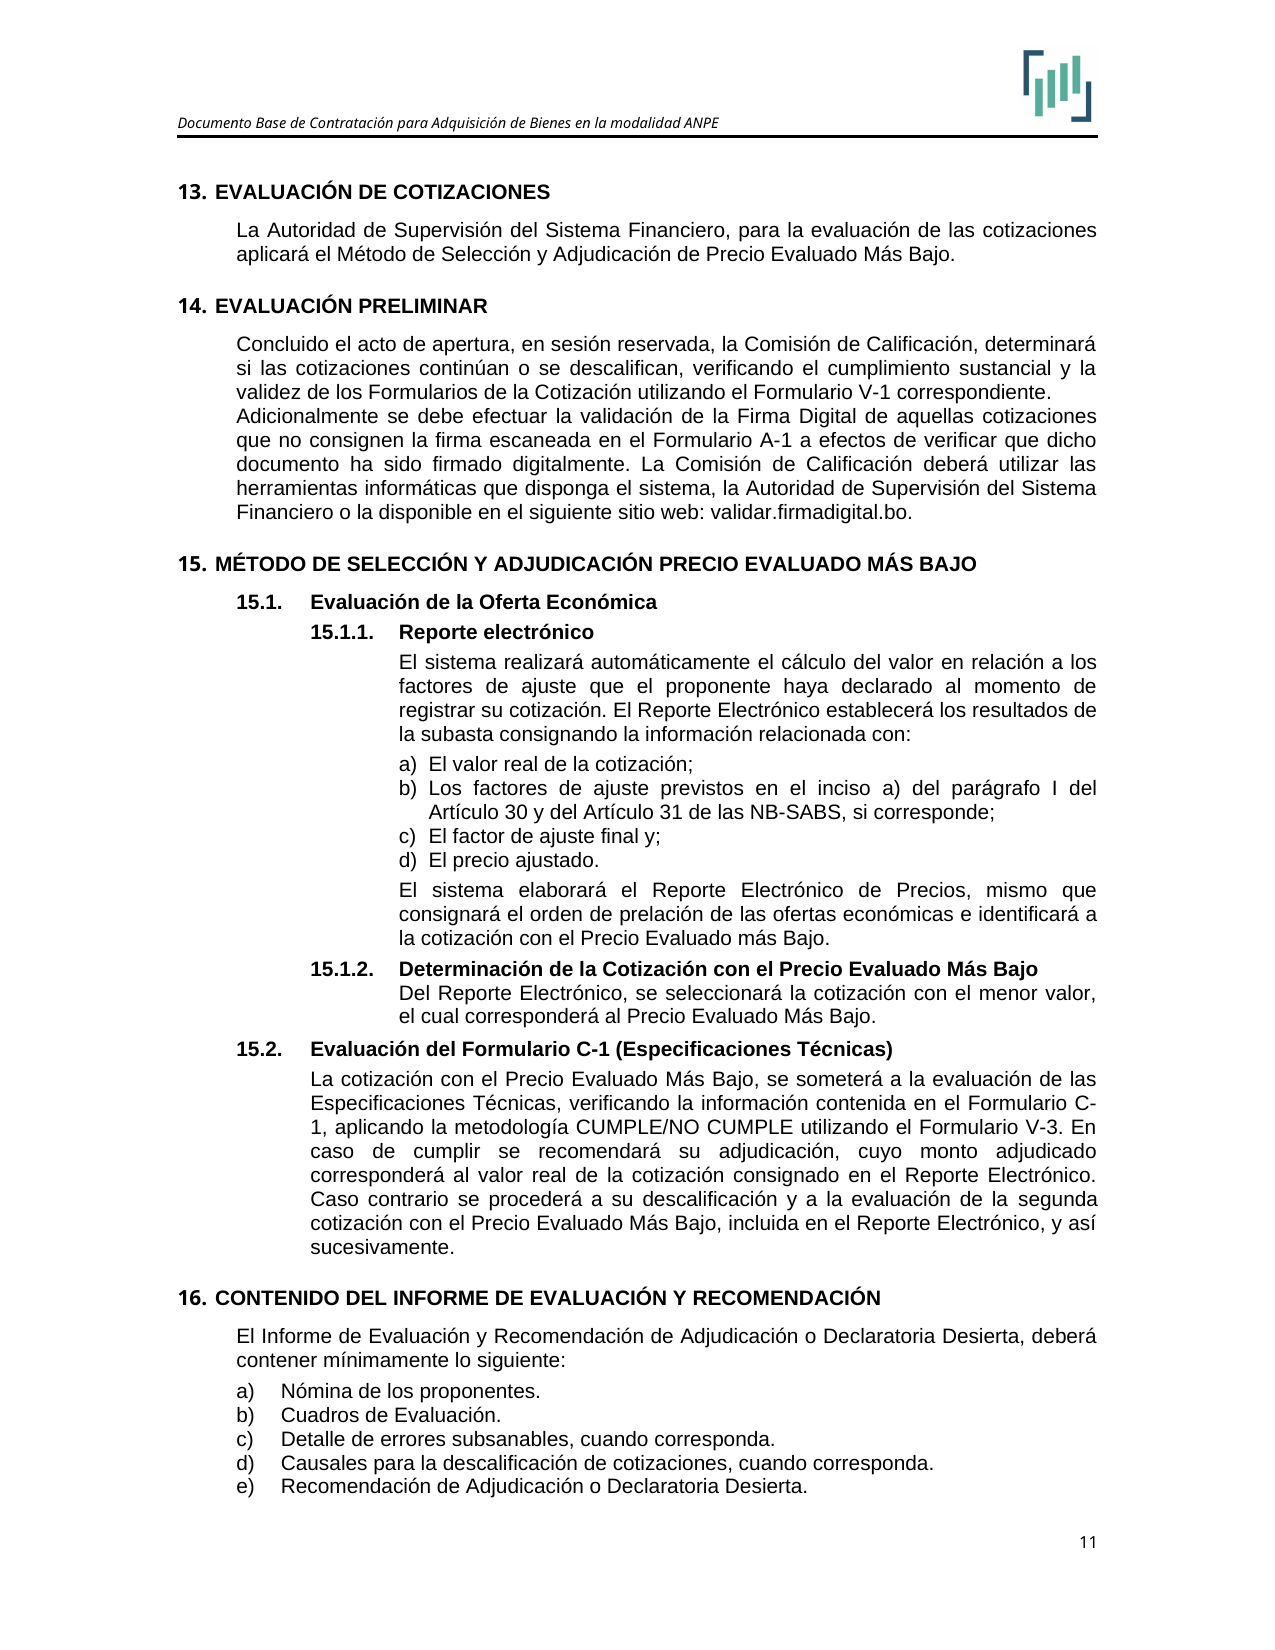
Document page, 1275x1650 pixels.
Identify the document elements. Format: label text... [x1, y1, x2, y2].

text El Informe de Evaluación y Recomendación de Adjudicación o Declaratoria Desierta, deberá contener mínimamente lo siguiente: [236, 1324, 1098, 1372]
text Concluido el acto de apertura, en sesión reservada, la Comisión de Calificación, determinará si las cotizaciones continúan o se descalifican, verificando el cumplimiento sustancial y la validez de los Formularios de la Cotización utilizando el Formulario V-1 correspondiente. [236, 332, 1098, 404]
subtitle Reporte electrónico [310, 620, 1098, 644]
text La Autoridad de Supervisión del Sistema Financiero, para la evaluación de las cotizaciones aplicará el Método de Selección y Adjudicación de Precio Evaluado Más Bajo. [177, 218, 1098, 266]
list Del Reporte Electrónico, se seleccionará la cotización con el menor valor, el cual corresponderá al Precio Evaluado Más Bajo. [399, 980, 1098, 1028]
subtitle EVALUACIÓN PRELIMINAR [177, 291, 1098, 319]
subtitle EVALUACIÓN DE COTIZACIONES [177, 177, 1098, 206]
text La cotización con el Precio Evaluado Más Bajo, se someterá a la evaluación de las Especificaciones Técnicas, verificando la información contenida en el Formulario C-1, aplicando la metodología CUMPLE/NO CUMPLE utilizando el Formulario V-3. En caso de cumplir se recomendará su adjudicación, cuyo monto adjudicado corresponderá al valor real de la cotización consignado en el Reporte Electrónico. Caso contrario se procederá a su descalificación y a la evaluación de la segunda cotización con el Precio Evaluado Más Bajo, incluida en el Reporte Electrónico, y así sucesivamente. [310, 1067, 1098, 1258]
subtitle El sistema realizará automáticamente el cálculo del valor en relación a los factores de ajuste que el proponente haya declarado al momento de registrar su cotización. El Reporte Electrónico establecerá los resultados de la subasta consignando la información relacionada con: [399, 650, 1098, 746]
subtitle El sistema elaborará el Reporte Electrónico de Precios, mismo que consignará el orden de prelación de las ofertas económicas e identificará a la cotización con el Precio Evaluado más Bajo. [399, 878, 1098, 950]
list Detalle de errores subsanables, cuando corresponda. [236, 1426, 1098, 1450]
list Causales para la descalificación de cotizaciones, cuando corresponda. [236, 1450, 1098, 1474]
list El factor de ajuste final y; [399, 824, 1098, 848]
picture [1017, 44, 1098, 129]
text Adicionalmente se debe efectuar la validación de la Firma Digital de aquellas cotizaciones que no consignen la firma escaneada en el Formulario A-1 a efectos de verificar que dicho documento ha sido firmado digitalmente. La Comisión de Calificación deberá utilizar las herramientas informáticas que disponga el sistema, la Autoridad de Supervisión del Sistema Financiero o la disponible en el siguiente sitio web: validar.firmadigital.bo. [236, 404, 1098, 524]
list El precio ajustado. [399, 848, 1098, 872]
subtitle CONTENIDO DEL INFORME DE EVALUACIÓN Y RECOMENDACIÓN [177, 1283, 1098, 1312]
subtitle Evaluación de la Oferta Económica [236, 590, 1098, 614]
list Cuadros de Evaluación. [236, 1402, 1098, 1426]
subtitle Evaluación del Formulario C-1 (Especificaciones Técnicas) [236, 1037, 1098, 1061]
list Recomendación de Adjudicación o Declaratoria Desierta. [236, 1474, 1098, 1498]
subtitle MÉTODO DE SELECCIÓN Y ADJUDICACIÓN PRECIO EVALUADO MÁS BAJO [177, 549, 1098, 577]
list El valor real de la cotización; [399, 752, 1098, 776]
list Nómina de los proponentes. [236, 1378, 1098, 1402]
subtitle Determinación de la Cotización con el Precio Evaluado Más Bajo [310, 956, 1098, 980]
list Los factores de ajuste previstos en el inciso a) del parágrafo I del Artículo 30 y del Artículo 31 de las NB-SABS, si corresponde; [399, 776, 1098, 824]
